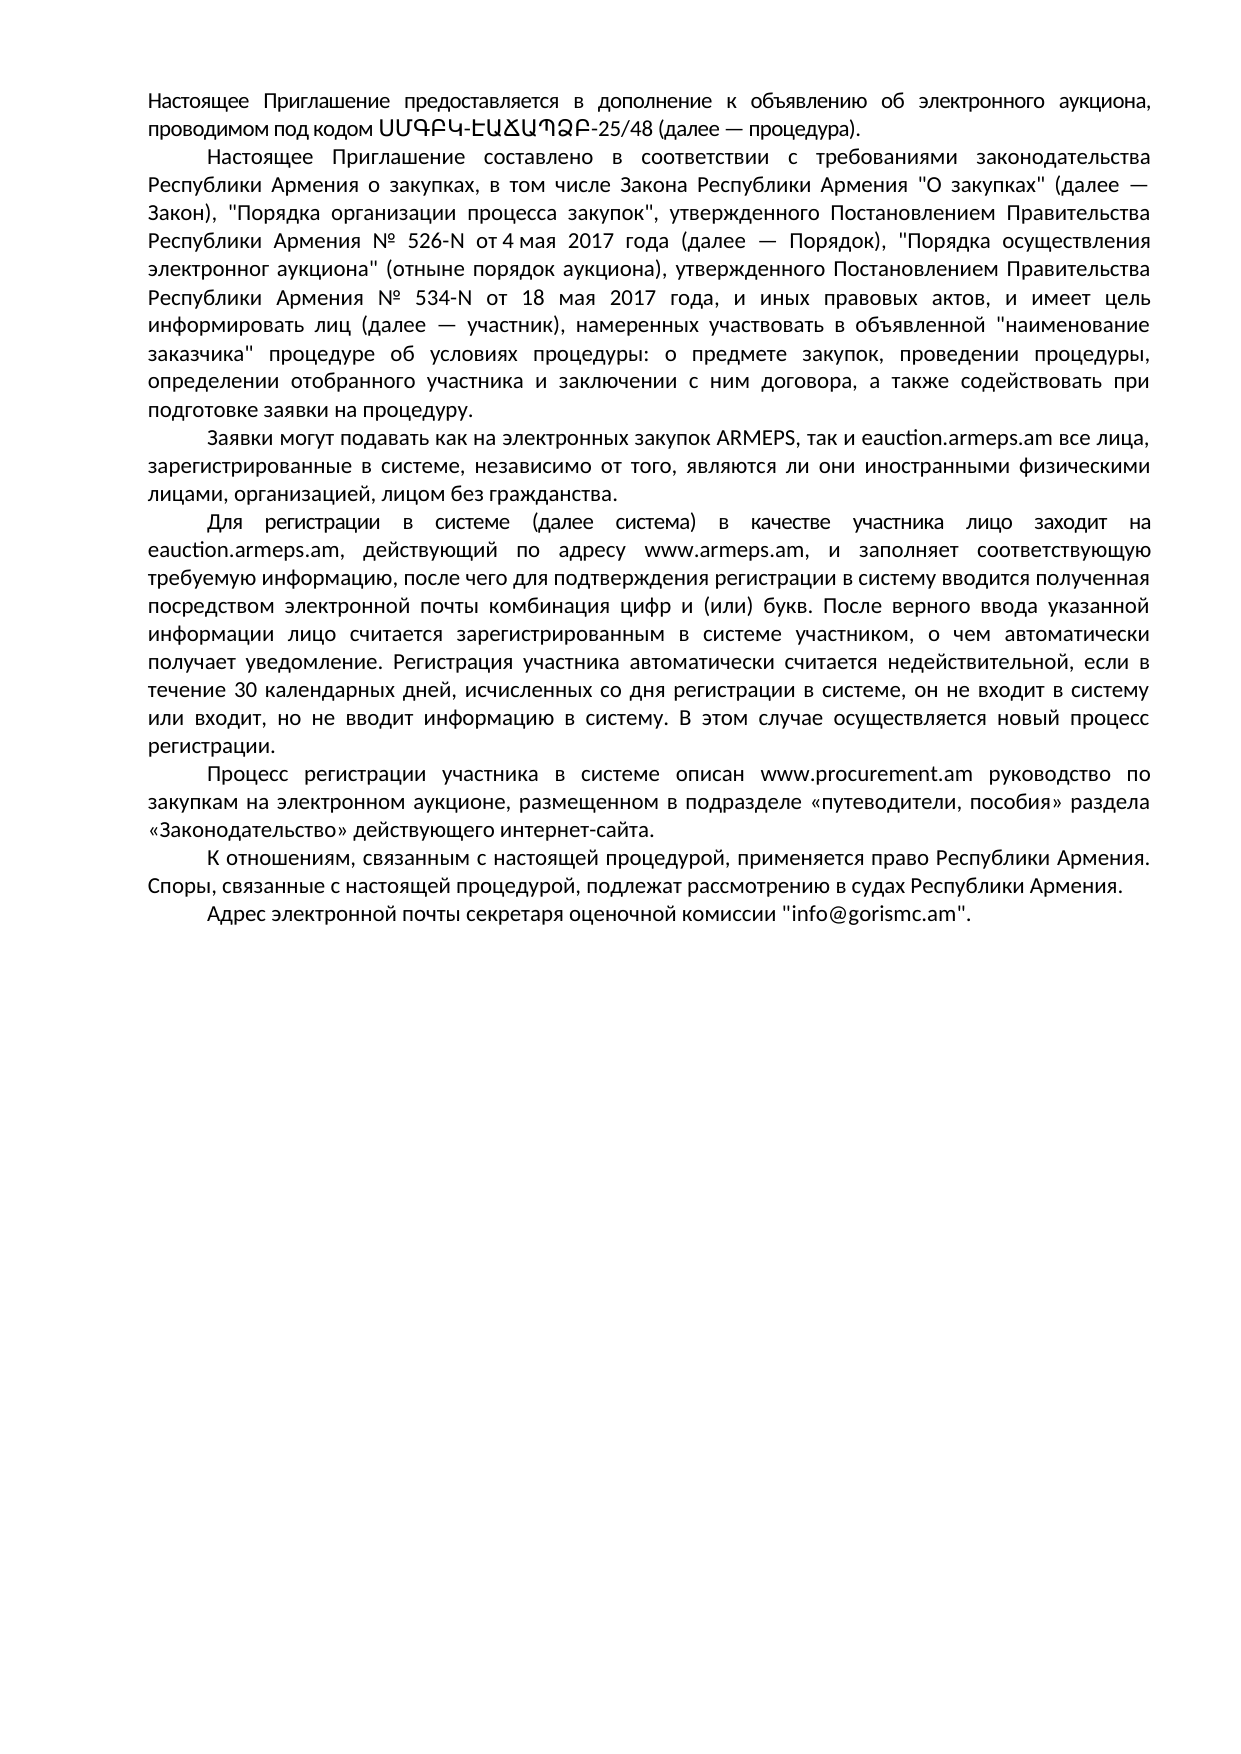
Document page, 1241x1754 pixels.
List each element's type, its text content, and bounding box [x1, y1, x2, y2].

text Заявки могут подавать как на электронных закупок ARMEPS, так и eauction.armeps.am все лица, зарегистрированные в системе, независимо от того, являются ли они иностранными физическими лицами, организацией, лицом без гражданства. [148, 423, 1152, 507]
text Процесс регистрации участника в системе описан www.procurement.am руководство по закупкам на электронном аукционе, размещенном в подразделе «путеводители, пособия» раздела «Законодательство» действующего интернет-сайта. [148, 759, 1152, 843]
text Адрес электронной почты секретаря оценочной комиссии "info@gorismc.am". [148, 899, 1152, 927]
text К отношениям, связанным с настоящей процедурой, применяется право Республики Армения. Споры, связанные с настоящей процедурой, подлежат рассмотрению в судах Республики Армения. [148, 843, 1152, 899]
text Для регистрации в системе (далее система) в качестве участника лицо заходит на eauction.armeps.am, действующий по адресу www.armeps.am, и заполняет соответствующую требуемую информацию, после чего для подтверждения регистрации в систему вводится полученная посредством электронной почты комбинация цифр и (или) букв. После верного ввода указанной информации лицо считается зарегистрированным в системе участником, о чем автоматически получает уведомление. Регистрация участника автоматически считается недействительной, если в течение 30 календарных дней, исчисленных со дня регистрации в системе, он не входит в систему или входит, но не вводит информацию в систему. В этом случае осуществляется новый процесс регистрации. [148, 507, 1152, 759]
text Настоящее Приглашение составлено в соответствии с требованиями законодательства Республики Армения о закупках, в том числе Закона Республики Армения "О закупках" (далее — Закон), "Порядка организации процесса закупок", утвержденного Постановлением Правительства Республики Армения № 526-N от 4 мая 2017 года (далее — Порядок), "Порядка осуществления электронног аукциона" (отныне порядок аукциона), утвержденного Постановлением Правительства Республики Армения № 534-N от 18 мая 2017 года, и иных правовых актов, и имеет цель информировать лиц (далее — участник), намеренных участвовать в объявленной "наименование заказчика" процедуре об условиях процедуры: о предмете закупок, проведении процедуры, определении отобранного участника и заключении с ним договора, а также содействовать при подготовке заявки на процедуру. [148, 142, 1152, 423]
text Настоящее Приглашение предоставляется в дополнение к объявлению об электронного аукциона, проводимом под кодом ՍՄԳԲԿ-ԷԱՃԱՊՁԲ-25/48 (далее — процедура). [148, 86, 1152, 142]
